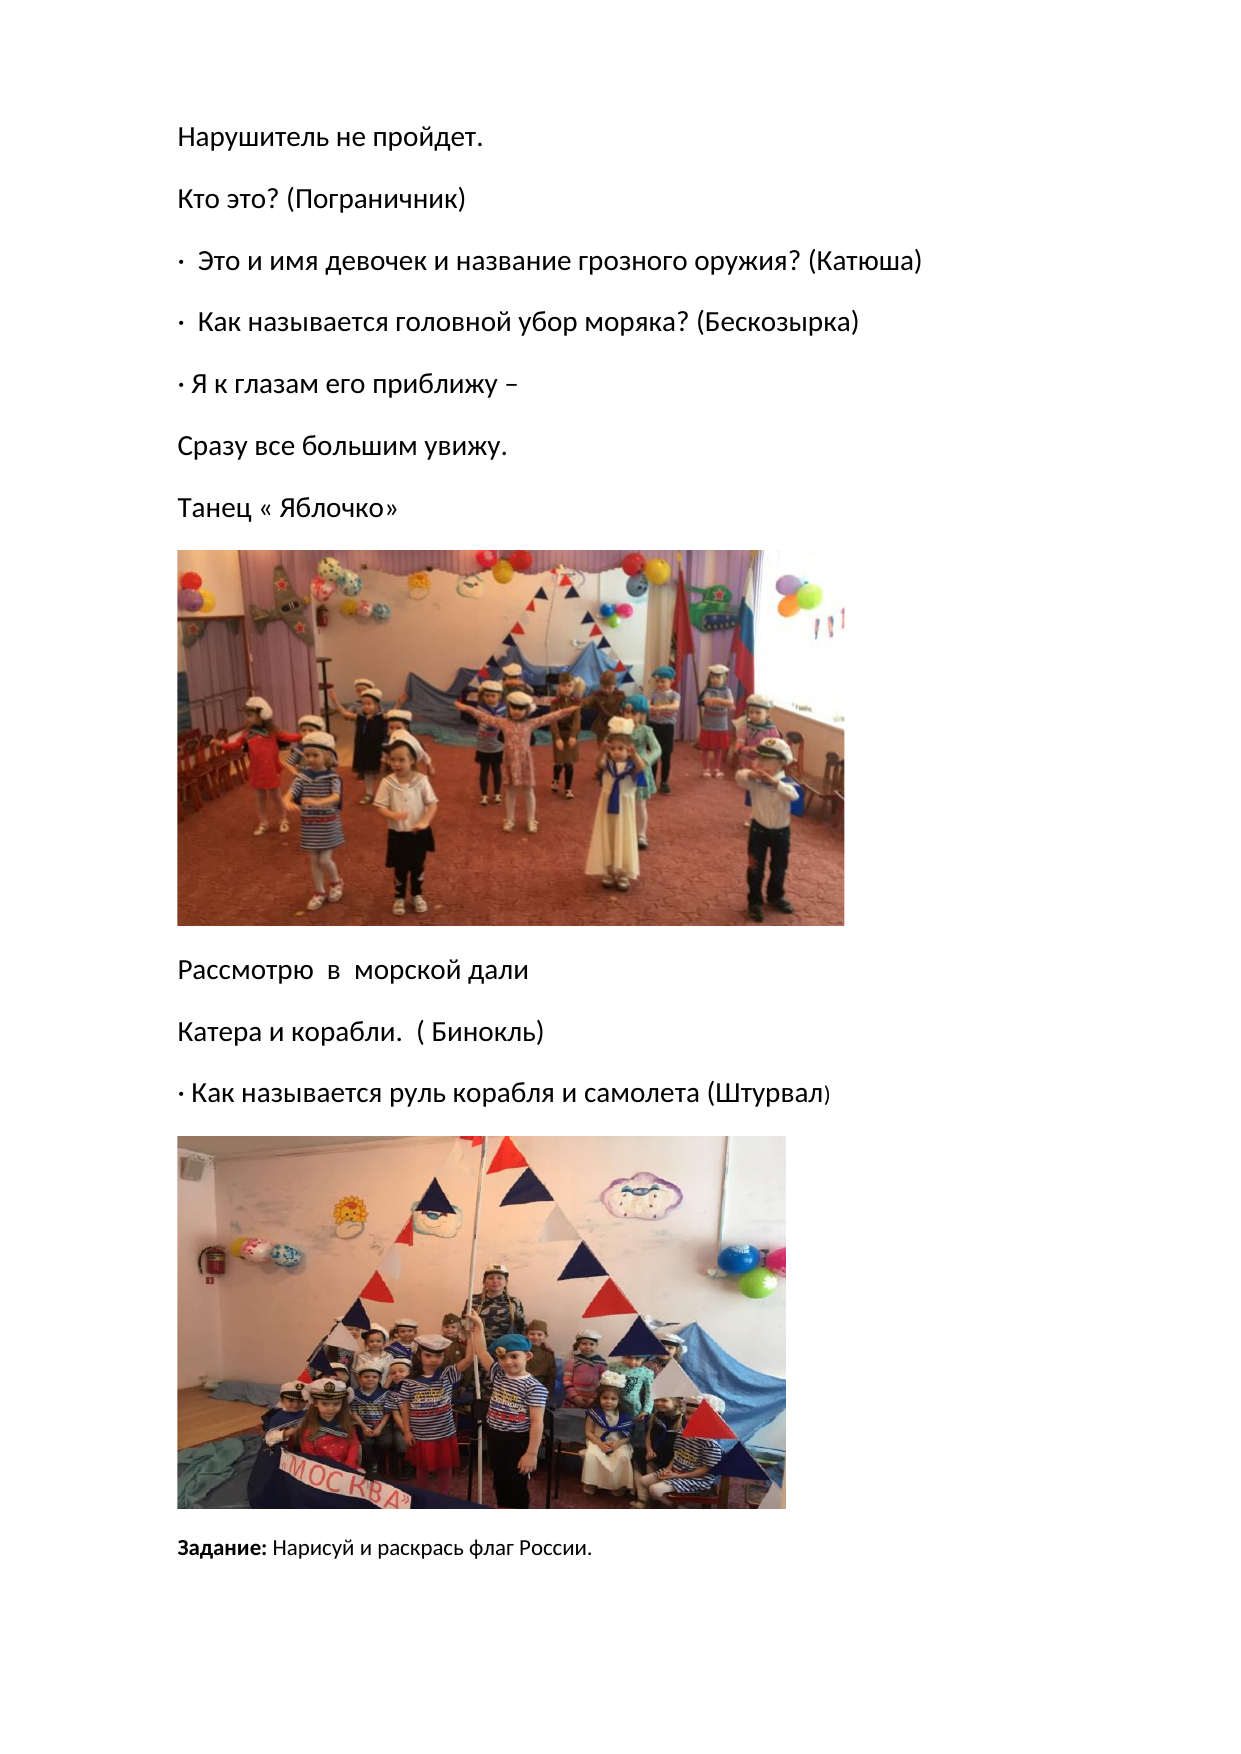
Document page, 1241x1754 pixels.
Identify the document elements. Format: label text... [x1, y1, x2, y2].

text Кто это? (Пограничник) [177, 180, 1152, 216]
text Задание: Нарисуй и раскрась флаг России. [177, 1533, 1152, 1561]
picture [177, 1136, 786, 1509]
text · Я к глазам его приближу – [177, 365, 1152, 401]
picture [177, 550, 845, 926]
text Катера и корабли. ( Бинокль) [177, 1013, 1152, 1048]
text · Это и имя девочек и название грозного оружия? (Катюша) [177, 242, 1152, 277]
text Рассмотрю в морской дали [177, 951, 1152, 986]
text Танец « Яблочко» [177, 489, 1152, 524]
text Нарушитель не пройдет. [177, 118, 1152, 154]
text · Как называется руль корабля и самолета (Штурвал) [177, 1074, 1152, 1110]
text · Как называется головной убор моряка? (Бескозырка) [177, 303, 1152, 339]
text Сразу все большим увижу. [177, 427, 1152, 463]
